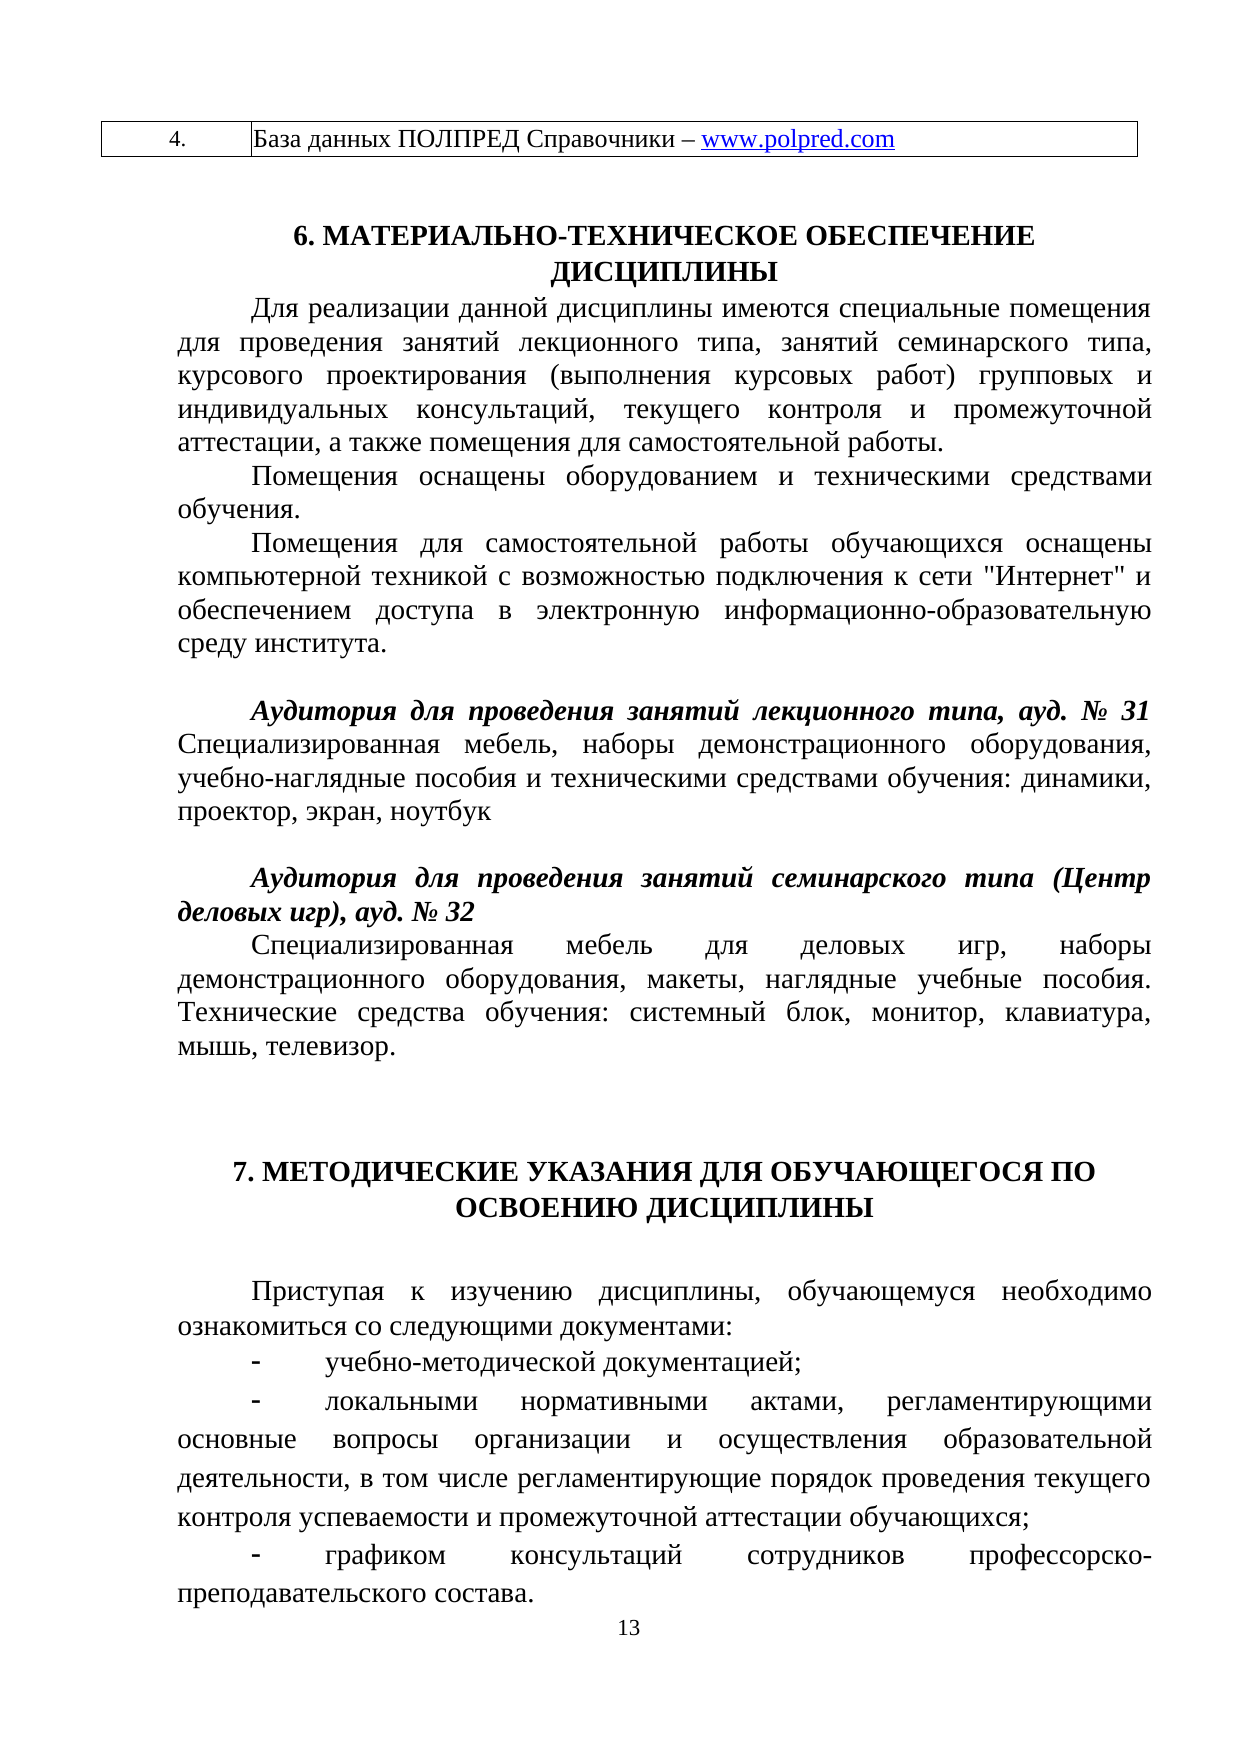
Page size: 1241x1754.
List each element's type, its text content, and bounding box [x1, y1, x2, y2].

subtitle МЕТОДИЧЕСКИЕ УКАЗАНИЯ ДЛЯ ОБУЧАЮЩЕГОСЯ ПО ОСВОЕНИЮ ДИСЦИПЛИНЫ [232, 1154, 1097, 1223]
table_cell 4. [102, 122, 251, 156]
text Для реализации данной дисциплины имеются специальные помещения для проведения занятий лекционного типа, занятий семинарского типа, курсового проектирования (выполнения курсовых работ) групповых и индивидуальных консультаций, текущего контроля и промежуточной аттестации, а также помещения для самостоятельной работы. [177, 290, 1152, 458]
subtitle МАТЕРИАЛЬНО-ТЕХНИЧЕСКОЕ ОБЕСПЕЧЕНИЕ ДИСЦИПЛИНЫ [293, 218, 1036, 287]
table_cell База данных ПОЛПРЕД Справочники – www.polpred.com [252, 122, 1137, 156]
text Помещения для самостоятельной работы обучающихся оснащены компьютерной техникой с возможностью подключения к сети "Интернет" и обеспечением доступа в электронную информационно-образовательную среду института. [177, 525, 1152, 659]
text Помещения оснащены оборудованием и техническими средствами обучения. [177, 458, 1152, 525]
list локальными нормативными актами, регламентирующими основные вопросы организации и осуществления образовательной деятельности, в том числе регламентирующие порядок проведения текущего контроля успеваемости и промежуточной аттестации обучающихся; [177, 1383, 1152, 1532]
list учебно-методической документацией; [251, 1344, 1178, 1378]
text Приступая к изучению дисциплины, обучающемуся необходимо ознакомиться со следующими документами: [177, 1273, 1152, 1342]
list графиком консультаций сотрудников профессорско- преподавательского состава. [177, 1537, 1152, 1609]
text Аудитория для проведения занятий лекционного типа, ауд. № 31 Специализированная мебель, наборы демонстрационного оборудования, учебно-наглядные пособия и техническими средствами обучения: динамики, проектор, экран, ноутбук [177, 693, 1152, 827]
text Аудитория для проведения занятий семинарского типа (Центр деловых игр), ауд. № 32 [177, 860, 1152, 927]
text Специализированная мебель для деловых игр, наборы демонстрационного оборудования, макеты, наглядные учебные пособия. Технические средства обучения: системный блок, монитор, клавиатура, мышь, телевизор. [177, 927, 1152, 1062]
